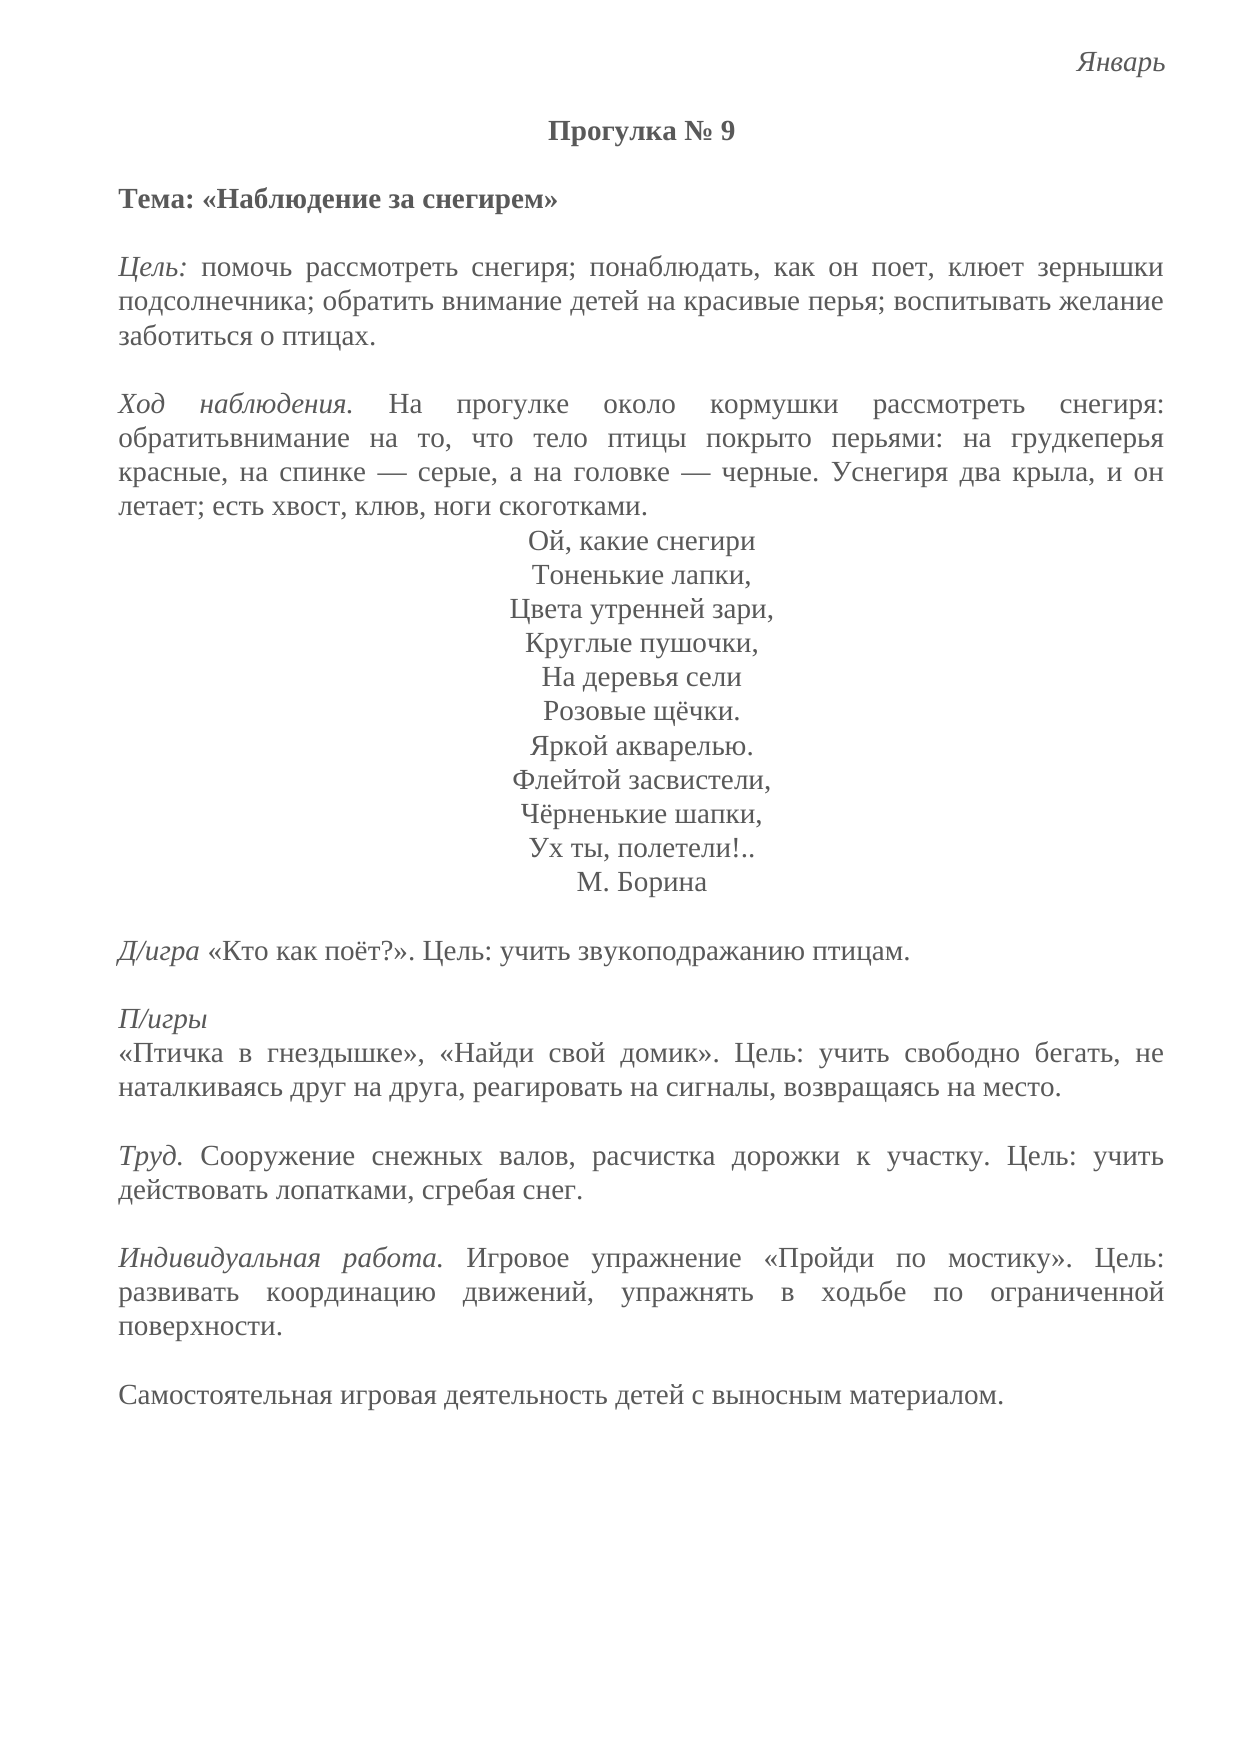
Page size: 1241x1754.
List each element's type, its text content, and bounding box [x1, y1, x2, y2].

text П/игры [118, 1000, 1165, 1034]
text Цель: помочь рассмотреть снегиря; понаблюдать, как он поет, клюет зернышки подсолнечника; обратить внимание детей на красивые перья; воспитывать желание заботиться о птицах. [118, 249, 1165, 351]
text Самостоятельная игровая деятельность детей с выносным материалом. [118, 1376, 1165, 1410]
text Флейтой засвистели, [118, 761, 1165, 795]
text Январь [118, 44, 1165, 78]
text Ход наблюдения. На прогулке около кормушки рассмотреть снегиря: обратитьвнимание на то, что тело птицы покрыто перьями: на грудкеперья красные, на спинке — серые, а на головке — черные. Уснегиря два крыла, и он летает; есть хвост, клюв, ноги скоготками. [118, 385, 1165, 522]
text Цвета утренней зари, [118, 590, 1165, 624]
text Ух ты, полетели!.. [118, 829, 1165, 864]
text Индивидуальная работа. Игровое упражнение «Пройди по мостику». Цель: развивать координацию движений, упражнять в ходьбе по ограниченной поверхности. [118, 1239, 1165, 1342]
text Розовые щёчки. [118, 693, 1165, 727]
text Яркой акварелью. [118, 727, 1165, 761]
text Ой, какие снегири [118, 522, 1165, 556]
text Труд. Сооружение снежных валов, расчистка дорожки к участку. Цель: учить действовать лопатками, сгребая снег. [118, 1137, 1165, 1205]
text Чёрненькие шапки, [118, 795, 1165, 829]
text Д/игра «Кто как поёт?». Цель: учить звукоподражанию птицам. [118, 932, 1165, 966]
text Тема: «Наблюдение за снегирем» [118, 180, 1165, 214]
text Прогулка № 9 [118, 112, 1165, 146]
text Тоненькие лапки, [118, 556, 1165, 590]
text М. Борина [118, 864, 1165, 898]
text Круглые пушочки, [118, 624, 1165, 659]
text «Птичка в гнездышке», «Найди свой домик». Цель: учить свободно бегать, не наталкиваясь друг на друга, реагировать на сигналы, возвращаясь на место. [118, 1034, 1165, 1103]
text На деревья сели [118, 659, 1165, 693]
